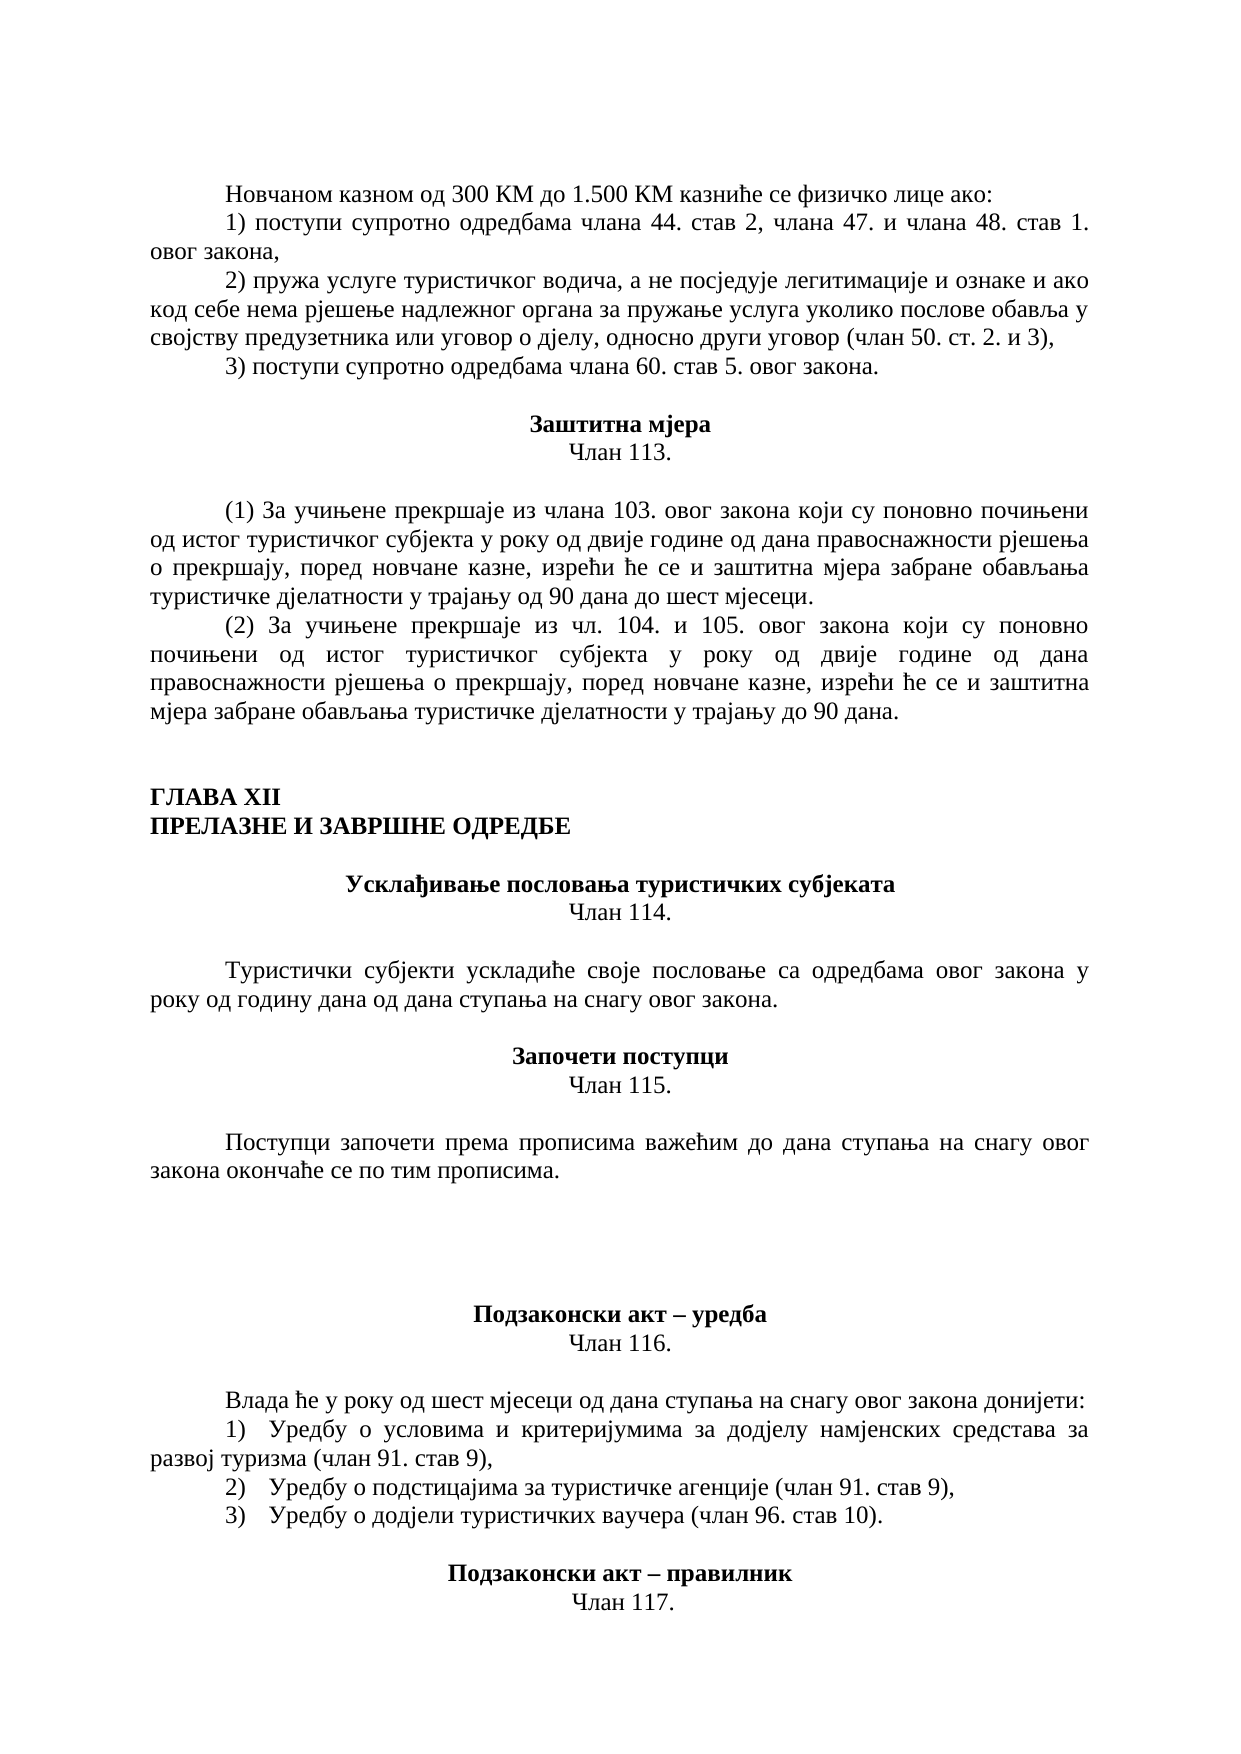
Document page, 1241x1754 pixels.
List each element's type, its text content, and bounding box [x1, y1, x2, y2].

list Уредбу о условима и критеријумима за додјелу намјенских средстава за развој туризма (члан 91. став 9), [150, 1414, 1090, 1472]
text ГЛАВА XII [150, 782, 1090, 811]
text Влада ће у року од шест мјесеци од дана ступања на снагу овог закона донијети: [150, 1386, 1090, 1414]
text Започети поступци [150, 1041, 1090, 1070]
text Члан 116. [150, 1328, 1090, 1357]
text Усклађивање пословања туристичких субјеката [150, 869, 1090, 897]
text 3) поступи супротно одредбама члана 60. став 5. овог закона. [150, 351, 1090, 380]
text Поступци започети према прописима важећим до дана ступања на снагу овог закона окончаће се по тим прописима. [150, 1127, 1090, 1184]
text Подзаконски акт – правилник [150, 1558, 1090, 1587]
text Члан 115. [150, 1070, 1090, 1099]
text Члан 113. [150, 437, 1090, 466]
text (2) За учињене прекршаје из чл. 104. и 105. овог закона који су поновно почињени од истог туристичког субјекта у року од двије године од дана правоснажности рјешења о прекршају, поред новчане казне, изрећи ће се и заштитна мјера забране обављања туристичке дјелатности у трајању до 90 дана. [150, 610, 1090, 725]
text Члан 114. [150, 897, 1090, 926]
text Члан 117. [150, 1587, 1090, 1616]
list Уредбу о подстицајима за туристичке агенције (члан 91. став 9), [150, 1472, 1090, 1501]
text Туристички субјекти ускладиће своје пословање са одредбама овог закона у року од годину дана од дана ступања на снагу овог закона. [150, 955, 1090, 1012]
text 2) пружа услуге туристичког водича, а не посједује легитимације и ознаке и ако код себе нема рјешење надлежног органа за пружање услуга уколико послове обавља у својству предузетника или уговор о дјелу, односно други уговор (члан 50. ст. 2. и 3), [150, 265, 1090, 351]
text 1) поступи супротно одредбама члана 44. став 2, члана 47. и члана 48. став 1. овог закона, [150, 207, 1090, 265]
text ПРЕЛАЗНЕ И ЗАВРШНЕ ОДРЕДБЕ [150, 811, 1090, 840]
list Уредбу о додјели туристичких ваучера (члан 96. став 10). [150, 1501, 1090, 1529]
text Подзаконски акт – уредба [150, 1299, 1090, 1328]
text Новчаном казном од 300 КМ до 1.500 КМ казниће се физичко лице ако: [150, 179, 1090, 207]
text Заштитна мјера [150, 409, 1090, 437]
text (1) За учињене прекршаје из члана 103. овог закона који су поновно почињени од истог туристичког субјекта у року од двије године од дана правоснажности рјешења о прекршају, поред новчане казне, изрећи ће се и заштитна мјера забране обављања туристичке дјелатности у трајању од 90 дана до шест мјесеци. [150, 495, 1090, 610]
